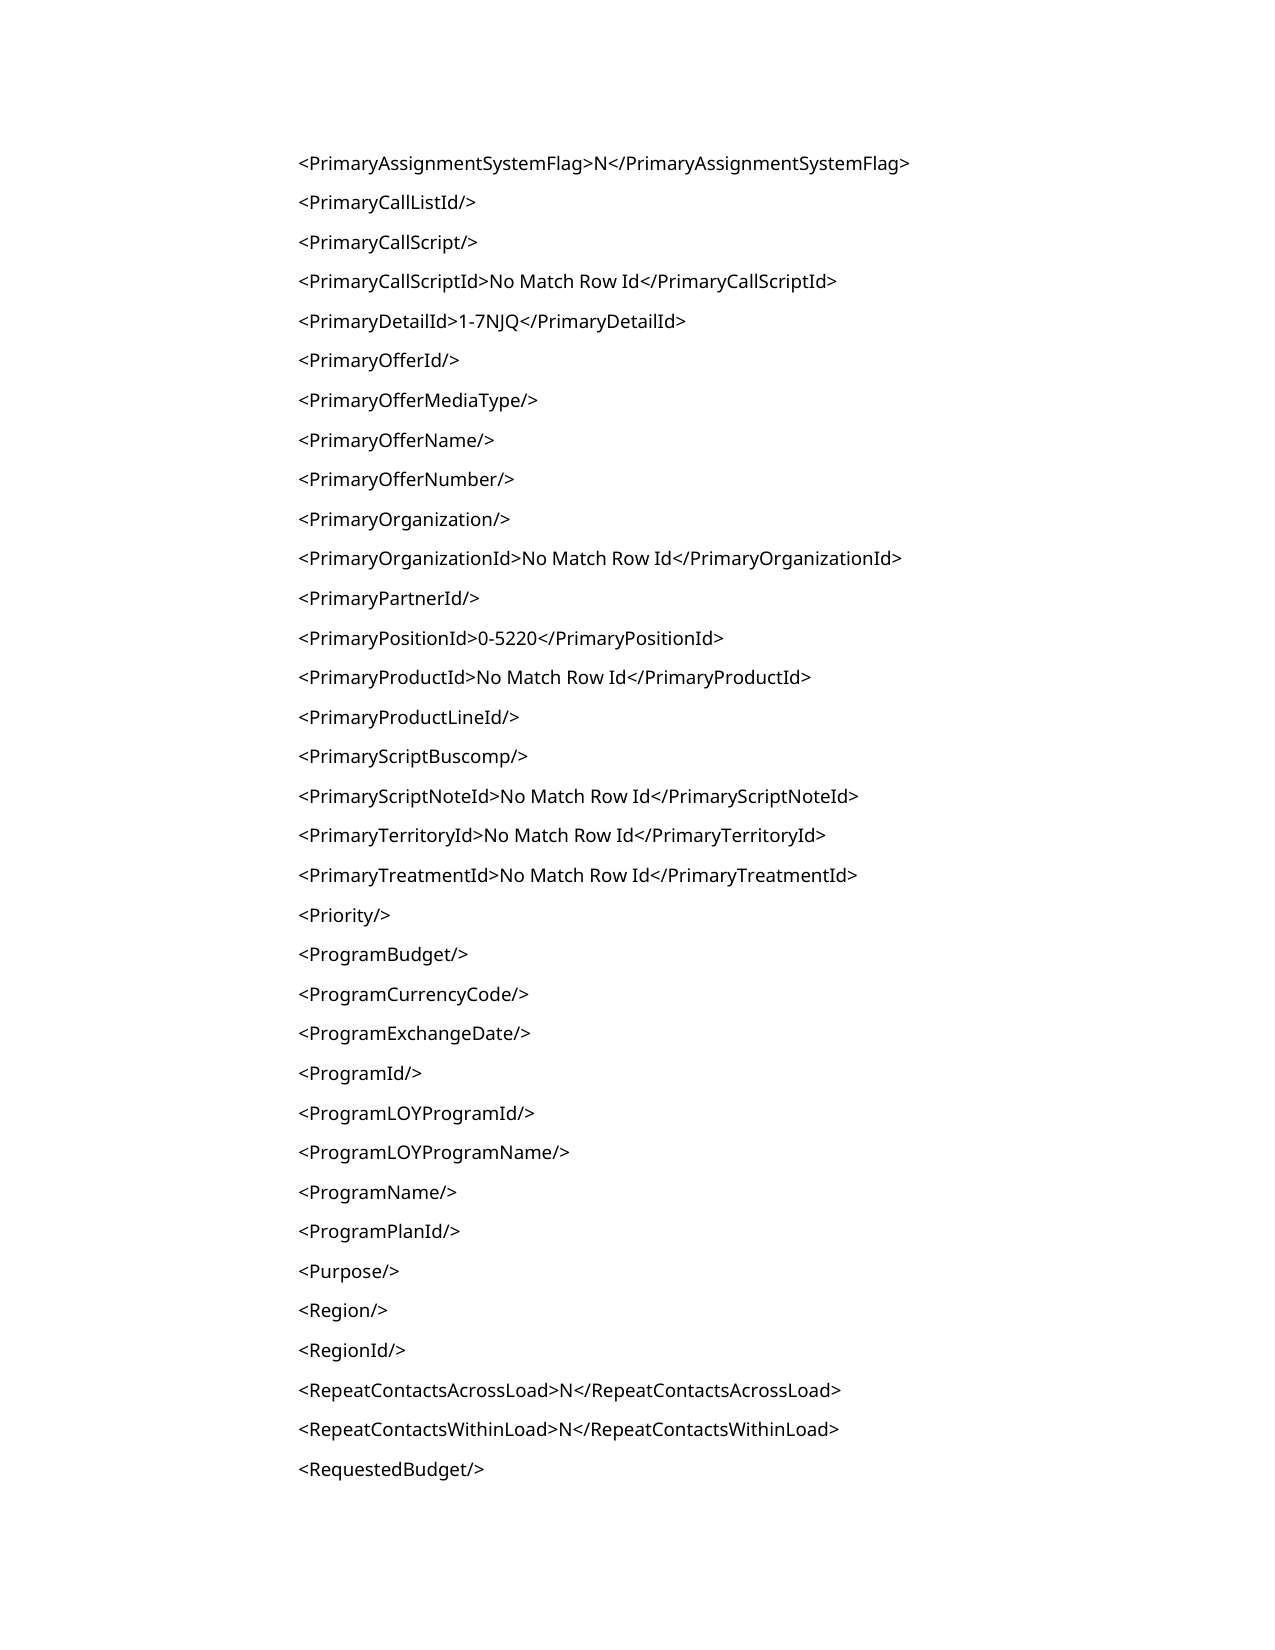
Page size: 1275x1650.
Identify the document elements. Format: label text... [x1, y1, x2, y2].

text <PrimaryTerritoryId>No Match Row Id</PrimaryTerritoryId> [225, 823, 1125, 848]
text <PrimaryScriptNoteId>No Match Row Id</PrimaryScriptNoteId> [225, 783, 1125, 808]
text <ProgramCurrencyCode/> [225, 981, 1125, 1006]
text <ProgramExchangeDate/> [225, 1021, 1125, 1046]
text <PrimaryPartnerId/> [225, 585, 1125, 610]
text <PrimaryOrganization/> [225, 506, 1125, 531]
text <Purpose/> [225, 1258, 1125, 1283]
text <PrimaryPositionId>0-5220</PrimaryPositionId> [225, 625, 1125, 650]
text <PrimaryProductLineId/> [225, 704, 1125, 729]
text <ProgramBudget/> [225, 942, 1125, 967]
text <PrimaryScriptBuscomp/> [225, 744, 1125, 769]
text <RegionId/> [225, 1337, 1125, 1362]
text <RepeatContactsAcrossLoad>N</RepeatContactsAcrossLoad> [225, 1377, 1125, 1402]
text <PrimaryOfferName/> [225, 427, 1125, 452]
text <PrimaryOfferMediaType/> [225, 387, 1125, 412]
text <ProgramLOYProgramName/> [225, 1139, 1125, 1164]
text <PrimaryCallListId/> [225, 189, 1125, 214]
text <PrimaryTreatmentId>No Match Row Id</PrimaryTreatmentId> [225, 862, 1125, 887]
text <ProgramPlanId/> [225, 1219, 1125, 1244]
text <PrimaryAssignmentSystemFlag>N</PrimaryAssignmentSystemFlag> [225, 150, 1125, 175]
text <Priority/> [225, 902, 1125, 927]
text <Region/> [225, 1298, 1125, 1323]
text <PrimaryOfferId/> [225, 348, 1125, 373]
text <PrimaryProductId>No Match Row Id</PrimaryProductId> [225, 664, 1125, 689]
text <PrimaryDetailId>1-7NJQ</PrimaryDetailId> [225, 308, 1125, 333]
text <PrimaryCallScript/> [225, 229, 1125, 254]
text <PrimaryOfferNumber/> [225, 467, 1125, 492]
text <RepeatContactsWithinLoad>N</RepeatContactsWithinLoad> [225, 1417, 1125, 1442]
text <PrimaryCallScriptId>No Match Row Id</PrimaryCallScriptId> [225, 269, 1125, 294]
text <ProgramId/> [225, 1060, 1125, 1085]
text <RequestedBudget/> [225, 1456, 1125, 1481]
text <PrimaryOrganizationId>No Match Row Id</PrimaryOrganizationId> [225, 546, 1125, 571]
text <ProgramName/> [225, 1179, 1125, 1204]
text <ProgramLOYProgramId/> [225, 1100, 1125, 1125]
